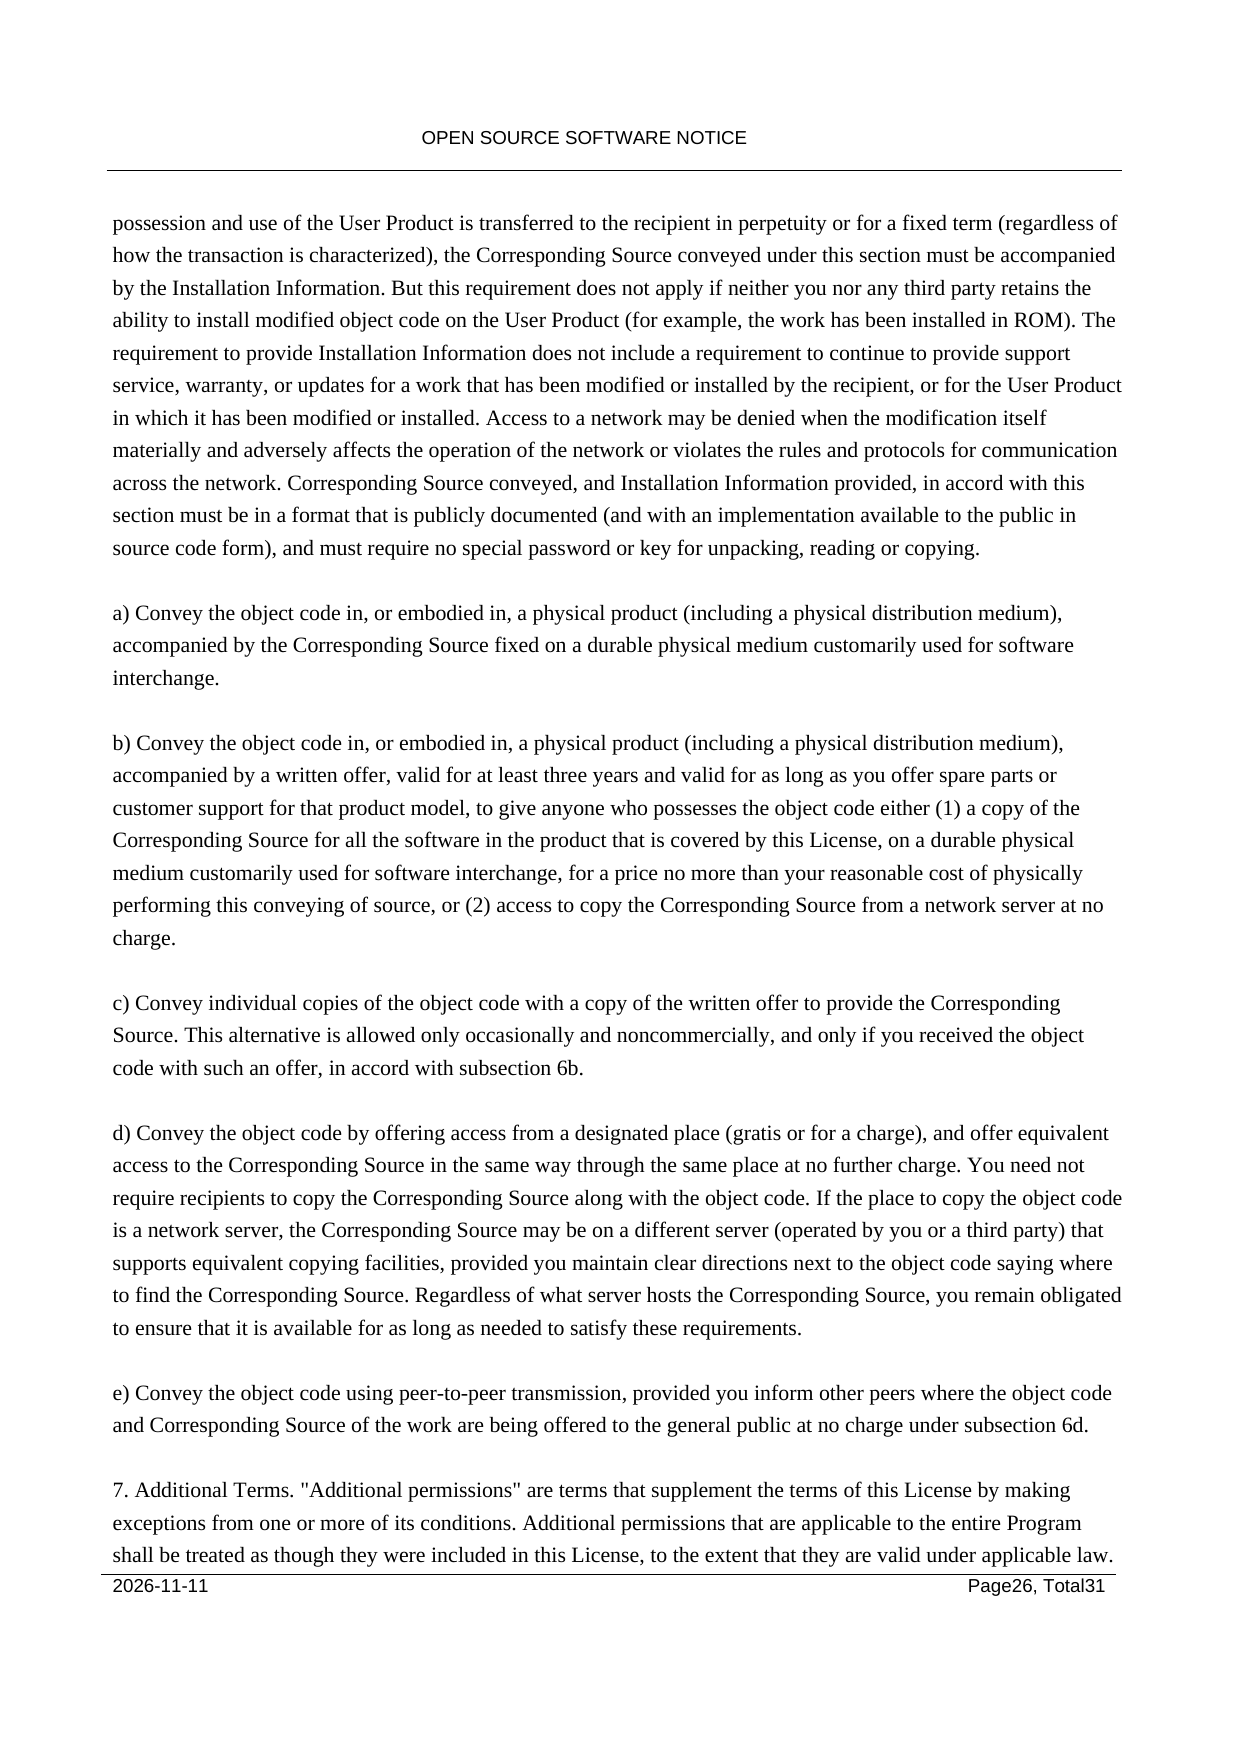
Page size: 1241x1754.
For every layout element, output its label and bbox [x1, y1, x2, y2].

text [112, 206, 1128, 1571]
